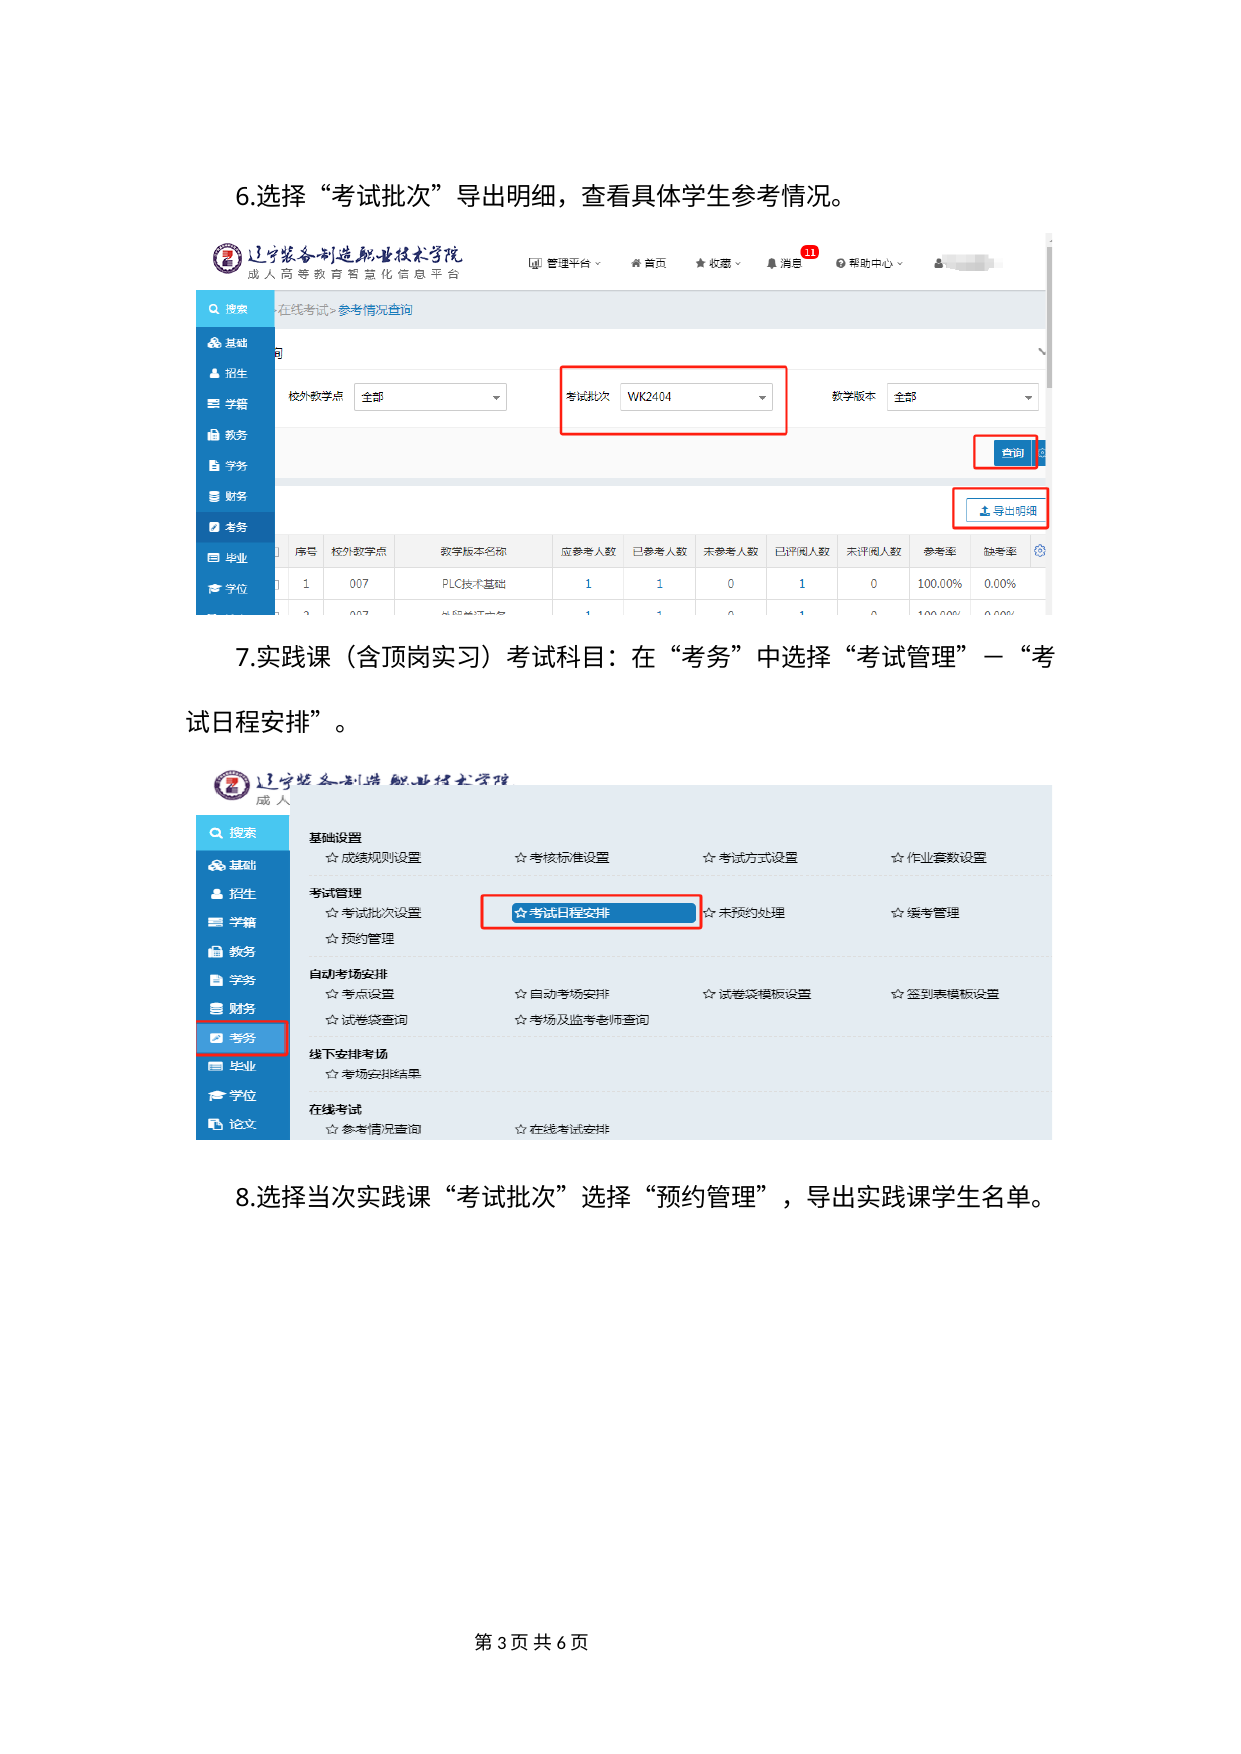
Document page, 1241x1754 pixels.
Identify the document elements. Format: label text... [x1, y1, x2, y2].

list 7.实践课（含顶岗实习）考试科目：在“考务”中选择“考试管理”－“考试日程安排”。 [185, 623, 1063, 753]
list 8.选择当次实践课“考试批次”选择“预约管理”，导出实践课学生名单。 [185, 1163, 1063, 1228]
picture [196, 233, 1053, 615]
picture [196, 763, 1053, 1140]
list 6.选择“考试批次”导出明细，查看具体学生参考情况。 [185, 162, 1063, 227]
